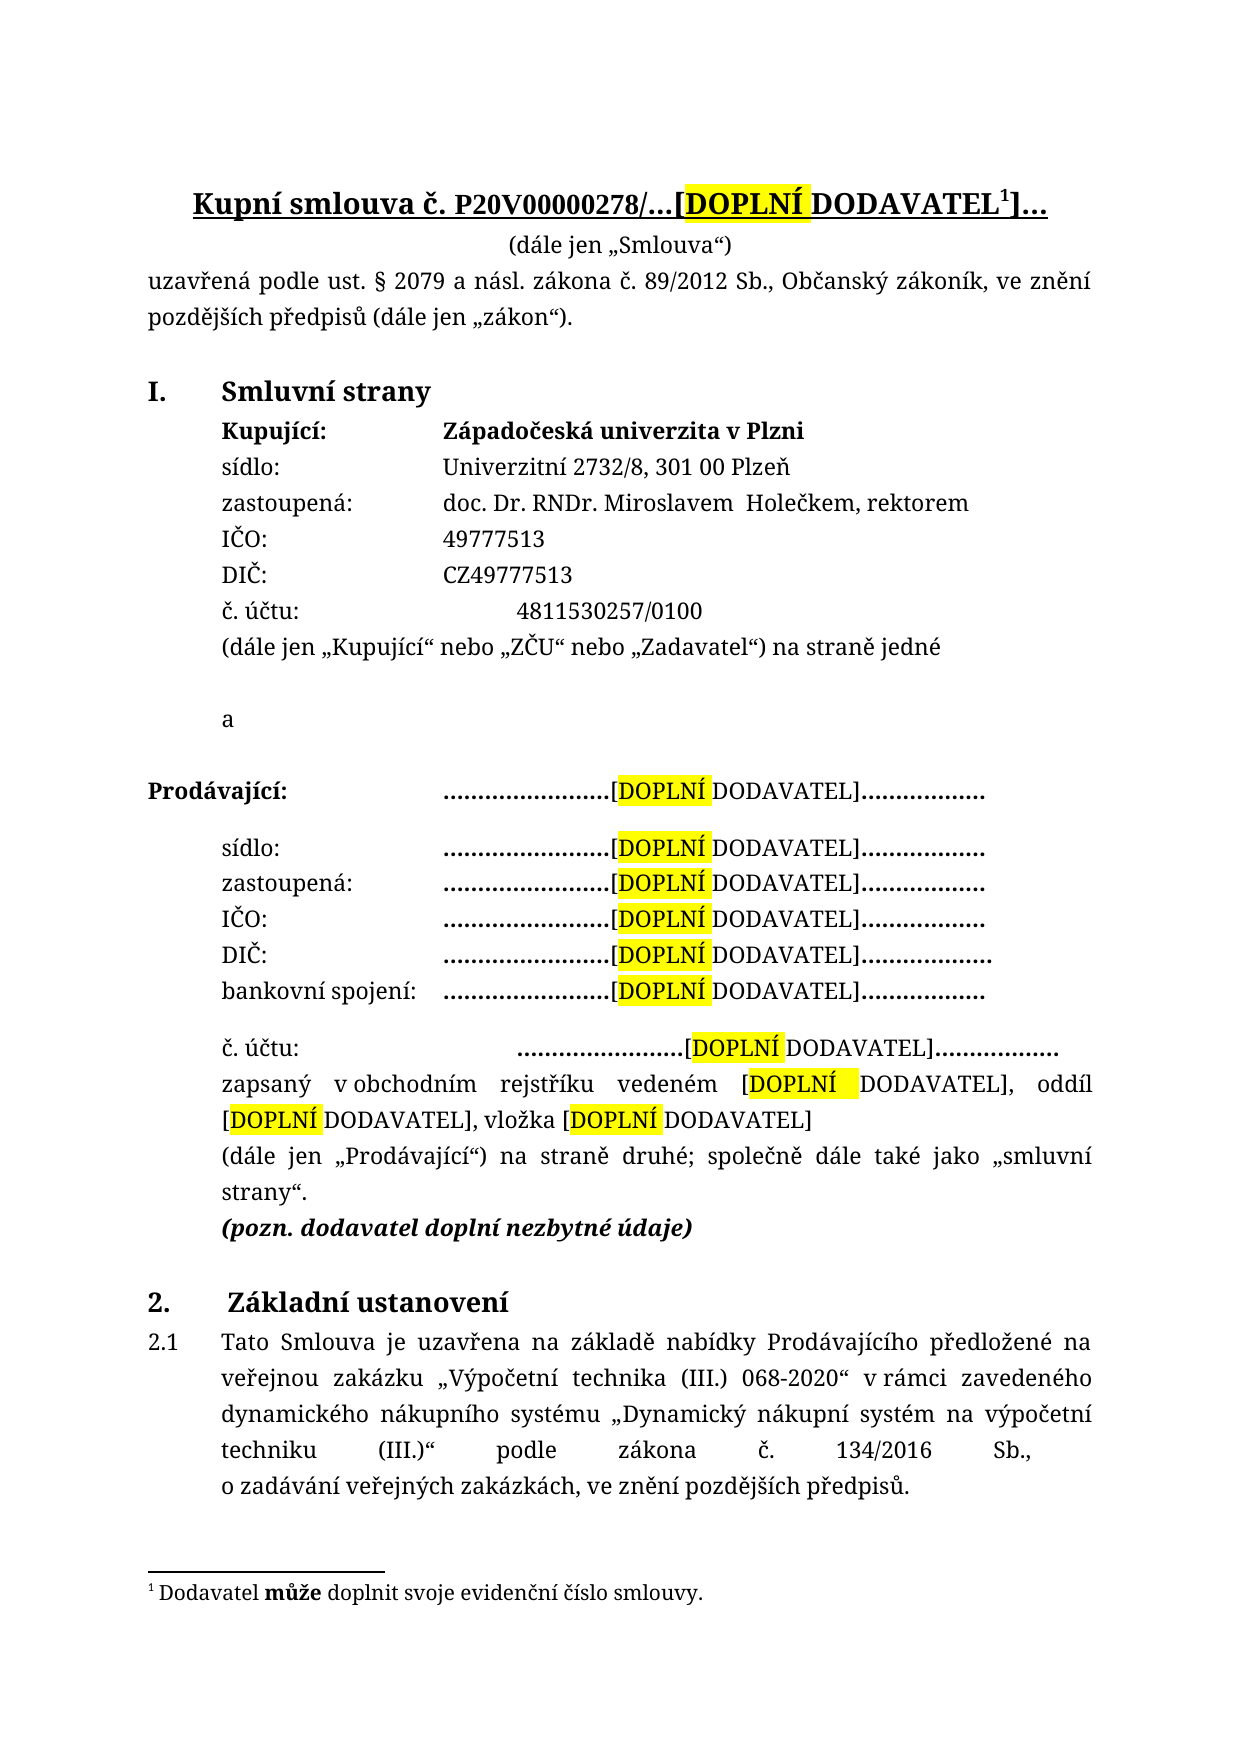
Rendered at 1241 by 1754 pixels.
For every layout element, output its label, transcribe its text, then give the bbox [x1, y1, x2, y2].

text č. účtu: ……………………[DOPLNÍ DODAVATEL]……………… [785, 1032, 1093, 1063]
text 2.1 Tato Smlouva je uzavřena na základě nabídky Prodávajícího předložené na veřejnou zakázku „Výpočetní technika (III.) 068-2020“ v rámci zavedeného dynamického nákupního systému „Dynamický nákupní systém na výpočetní techniku (III.)“ podle zákona č. 134/2016 Sb., o zadávání veřejných zakázkách, ve znění pozdějších předpisů. [148, 1326, 1093, 1501]
text Prodávající: ……………………[DOPLNÍ DODAVATEL]……………… [712, 775, 1093, 806]
text zapsaný v obchodním rejstříku vedeném [DOPLNÍ DODAVATEL], oddíl [DOPLNÍ DODAVATEL], vložka [DOPLNÍ DODAVATEL] [221, 1068, 1093, 1135]
text IČO: ……………………[DOPLNÍ DODAVATEL]……………… [221, 903, 618, 934]
text bankovní spojení: ……………………[DOPLNÍ DODAVATEL]……………… [712, 975, 1093, 1006]
text (pozn. dodavatel doplní nezbytné údaje) [148, 1212, 1093, 1243]
text I. Smluvní strany [148, 373, 1093, 410]
text (dále jen „Prodávající“) na straně druhé; společně dále také jako „smluvní strany“. [221, 1140, 1093, 1207]
text Prodávající: ……………………[DOPLNÍ DODAVATEL]……………… [148, 775, 618, 806]
text IČO: ……………………[DOPLNÍ DODAVATEL]……………… [712, 903, 1093, 934]
text uzavřená podle ust. § 2079 a násl. zákona č. 89/2012 Sb., Občanský zákoník, ve znění pozdějších předpisů (dále jen „zákon“). [148, 265, 1093, 332]
text Kupující: Západočeská univerzita v Plzni [221, 415, 1093, 447]
text DIČ: ……………………[DOPLNÍ DODAVATEL]………………. [221, 939, 618, 971]
text č. účtu: ……………………[DOPLNÍ DODAVATEL]……………… [221, 1032, 692, 1063]
text Kupní smlouva č. P20V00000278/...[DOPLNÍ DODAVATEL]… [148, 183, 1093, 223]
text sídlo: ……………………[DOPLNÍ DODAVATEL]……………… [712, 831, 1093, 863]
text č. účtu: 4811530257/0100 [221, 595, 1093, 626]
text zastoupená: ……………………[DOPLNÍ DODAVATEL]……………… [221, 867, 1093, 899]
text 2. Základní ustanovení [148, 1283, 1093, 1320]
text (dále jen „Smlouva“) [148, 229, 1093, 260]
text a [221, 703, 1093, 734]
text IČO: 49777513 [221, 523, 1093, 554]
text sídlo: Univerzitní 2732/8, 301 00 Plzeň [221, 451, 1093, 482]
text bankovní spojení: ……………………[DOPLNÍ DODAVATEL]……………… [148, 975, 618, 1006]
text (dále jen „Kupující“ nebo „ZČU“ nebo „Zadavatel“) na straně jedné [221, 631, 1093, 662]
text DIČ: ……………………[DOPLNÍ DODAVATEL]………………. [712, 939, 1093, 971]
text sídlo: ……………………[DOPLNÍ DODAVATEL]……………… [221, 831, 618, 863]
text DIČ: CZ49777513 [221, 559, 1093, 590]
text zastoupená: doc. Dr. RNDr. Miroslavem Holečkem, rektorem [221, 487, 1093, 518]
